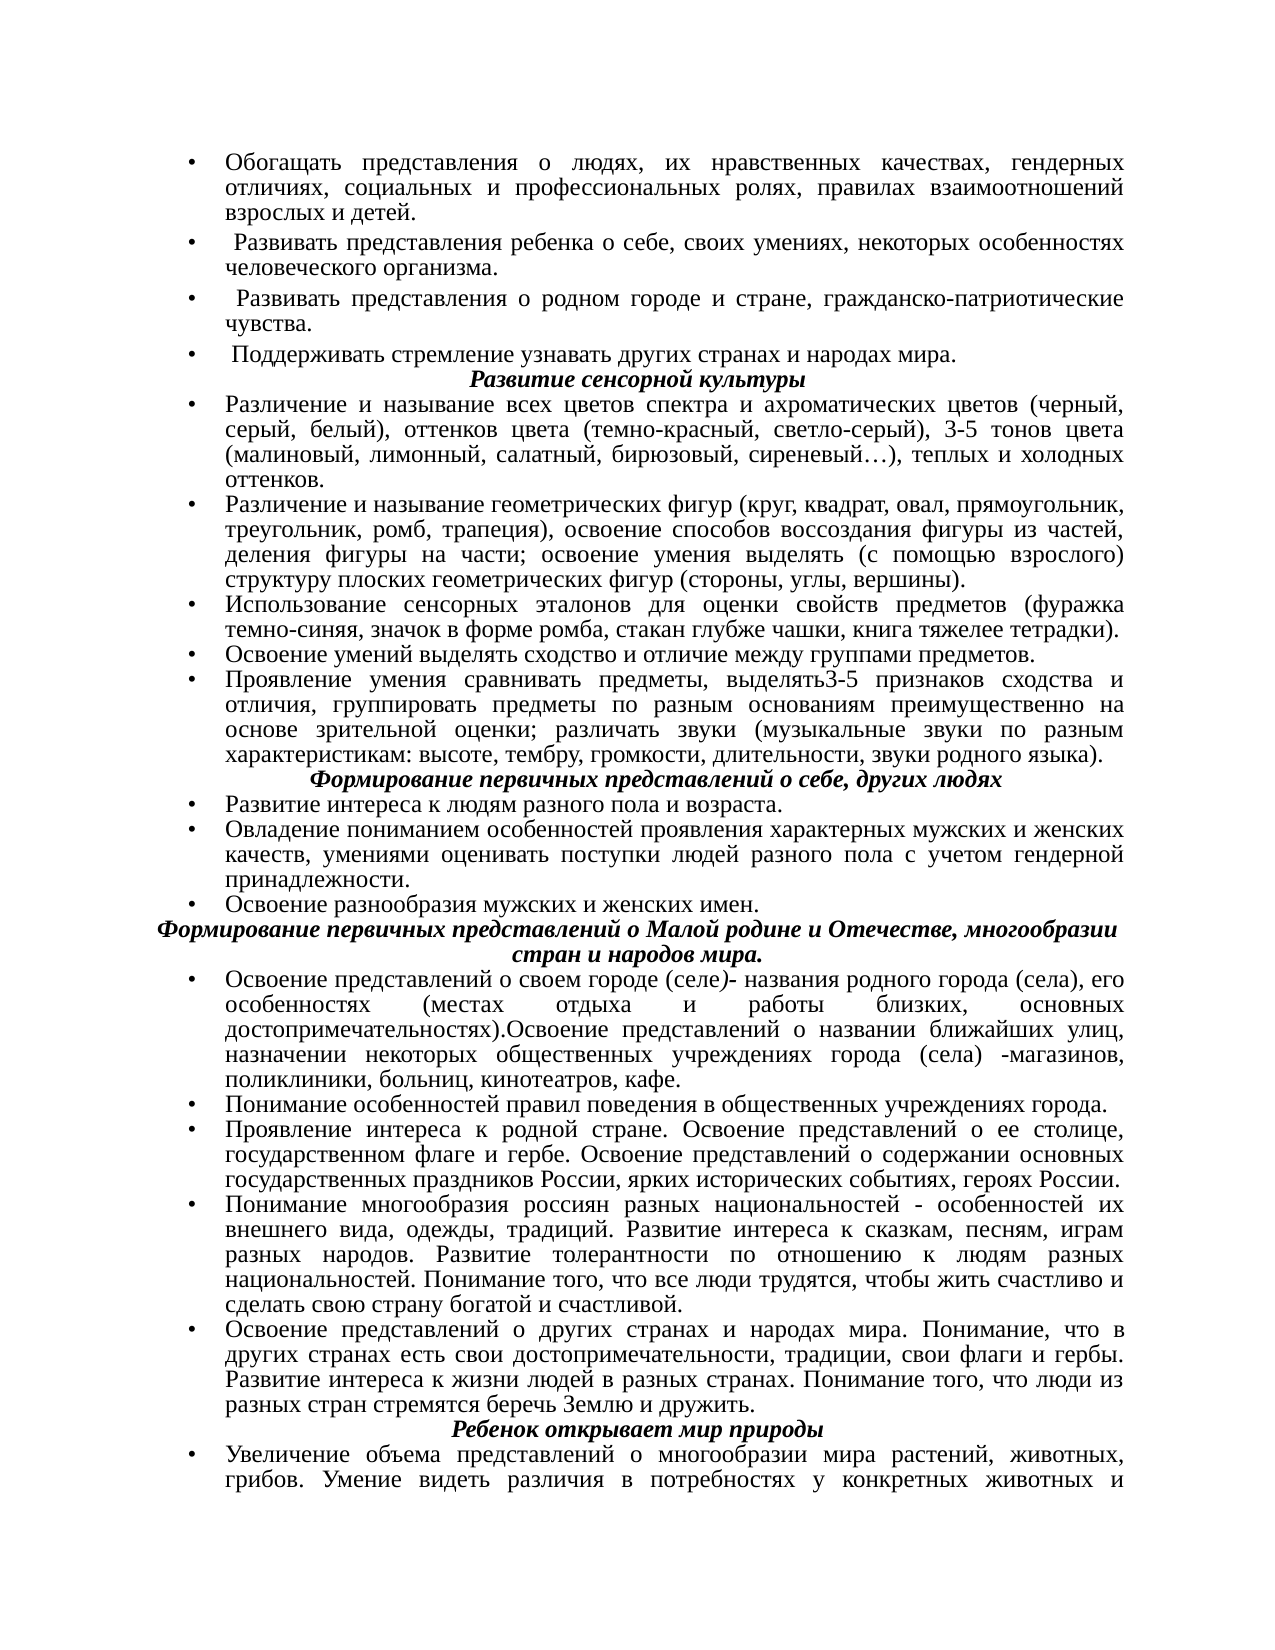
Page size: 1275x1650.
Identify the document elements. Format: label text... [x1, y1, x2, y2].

list Различение и называние всех цветов спектра и ахроматических цветов (черный, серый, белый), оттенков цвета (темно-красный, светло-серый), 3-5 тонов цвета (малиновый, лимонный, салатный, бирюзовый, сиреневый…), теплых и холодных оттенков. [187, 392, 1125, 492]
list Развивать представления ребенка о себе, своих умениях, некоторых особенностях человеческого организма. [187, 231, 1125, 281]
list Понимание особенностей правил поведения в общественных учреждениях города. [187, 1092, 1125, 1117]
list Использование сенсорных эталонов для оценки свойств предметов (фуражка темно-синяя, значок в форме ромба, стакан глубже чашки, книга тяжелее тетрадки). [187, 592, 1125, 642]
list Проявление умения сравнивать предметы, выделять3-5 признаков сходства и отличия, группировать предметы по разным основаниям преимущественно на основе зрительной оценки; различать звуки (музыкальные звуки по разным характеристикам: высоте, тембру, громкости, длительности, звуки родного языка). [187, 667, 1125, 767]
list Развивать представления о родном городе и стране, гражданско-патриотические чувства. [187, 286, 1125, 336]
list Освоение разнообразия мужских и женских имен. [187, 892, 1125, 917]
list Понимание многообразия россиян разных национальностей - особенностей их внешнего вида, одежды, традиций. Развитие интереса к сказкам, песням, играм разных народов. Развитие толерантности по отношению к людям разных национальностей. Понимание того, что все люди трудятся, чтобы жить счастливо и сделать свою страну богатой и счастливой. [187, 1192, 1125, 1317]
list Овладение пониманием особенностей проявления характерных мужских и женских качеств, умениями оценивать поступки людей разного пола с учетом гендерной принадлежности. [187, 817, 1125, 892]
list Освоение представлений о других странах и народах мира. Понимание, что в других странах есть свои достопримечательности, традиции, свои флаги и гербы. Развитие интереса к жизни людей в разных странах. Понимание того, что люди из разных стран стремятся беречь Землю и дружить. [187, 1317, 1125, 1417]
text Ребенок открывает мир природы [150, 1417, 1125, 1442]
list Развитие интереса к людям разного пола и возраста. [187, 792, 1125, 817]
text Формирование первичных представлений о Малой родине и Отечестве, многообразии стран и народов мира. [150, 917, 1125, 967]
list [187, 1442, 1125, 1492]
list Освоение умений выделять сходство и отличие между группами предметов. [187, 642, 1125, 667]
list Поддерживать стремление узнавать других странах и народах мира. [187, 342, 1125, 367]
list Освоение представлений о своем городе (селе)- названия родного города (села), его особенностях (местах отдыха и работы близких, основных достопримечательностях).Освоение представлений о названии ближайших улиц, назначении некоторых общественных учреждениях города (села) -магазинов, поликлиники, больниц, кинотеатров, кафе. [187, 967, 1125, 1092]
text Формирование первичных представлений о себе, других людях [187, 767, 1125, 792]
list Обогащать представления о людях, их нравственных качествах, гендерных отличиях, социальных и профессиональных ролях, правилах взаимоотношений взрослых и детей. [187, 150, 1125, 225]
list Различение и называние геометрических фигур (круг, квадрат, овал, прямоугольник, треугольник, ромб, трапеция), освоение способов воссоздания фигуры из частей, деления фигуры на части; освоение умения выделять (с помощью взрослого) структуру плоских геометрических фигур (стороны, углы, вершины). [187, 492, 1125, 592]
text Развитие сенсорной культуры [150, 367, 1125, 392]
list Проявление интереса к родной стране. Освоение представлений о ее столице, государственном флаге и гербе. Освоение представлений о содержании основных государственных праздников России, ярких исторических событиях, героях России. [187, 1117, 1125, 1192]
